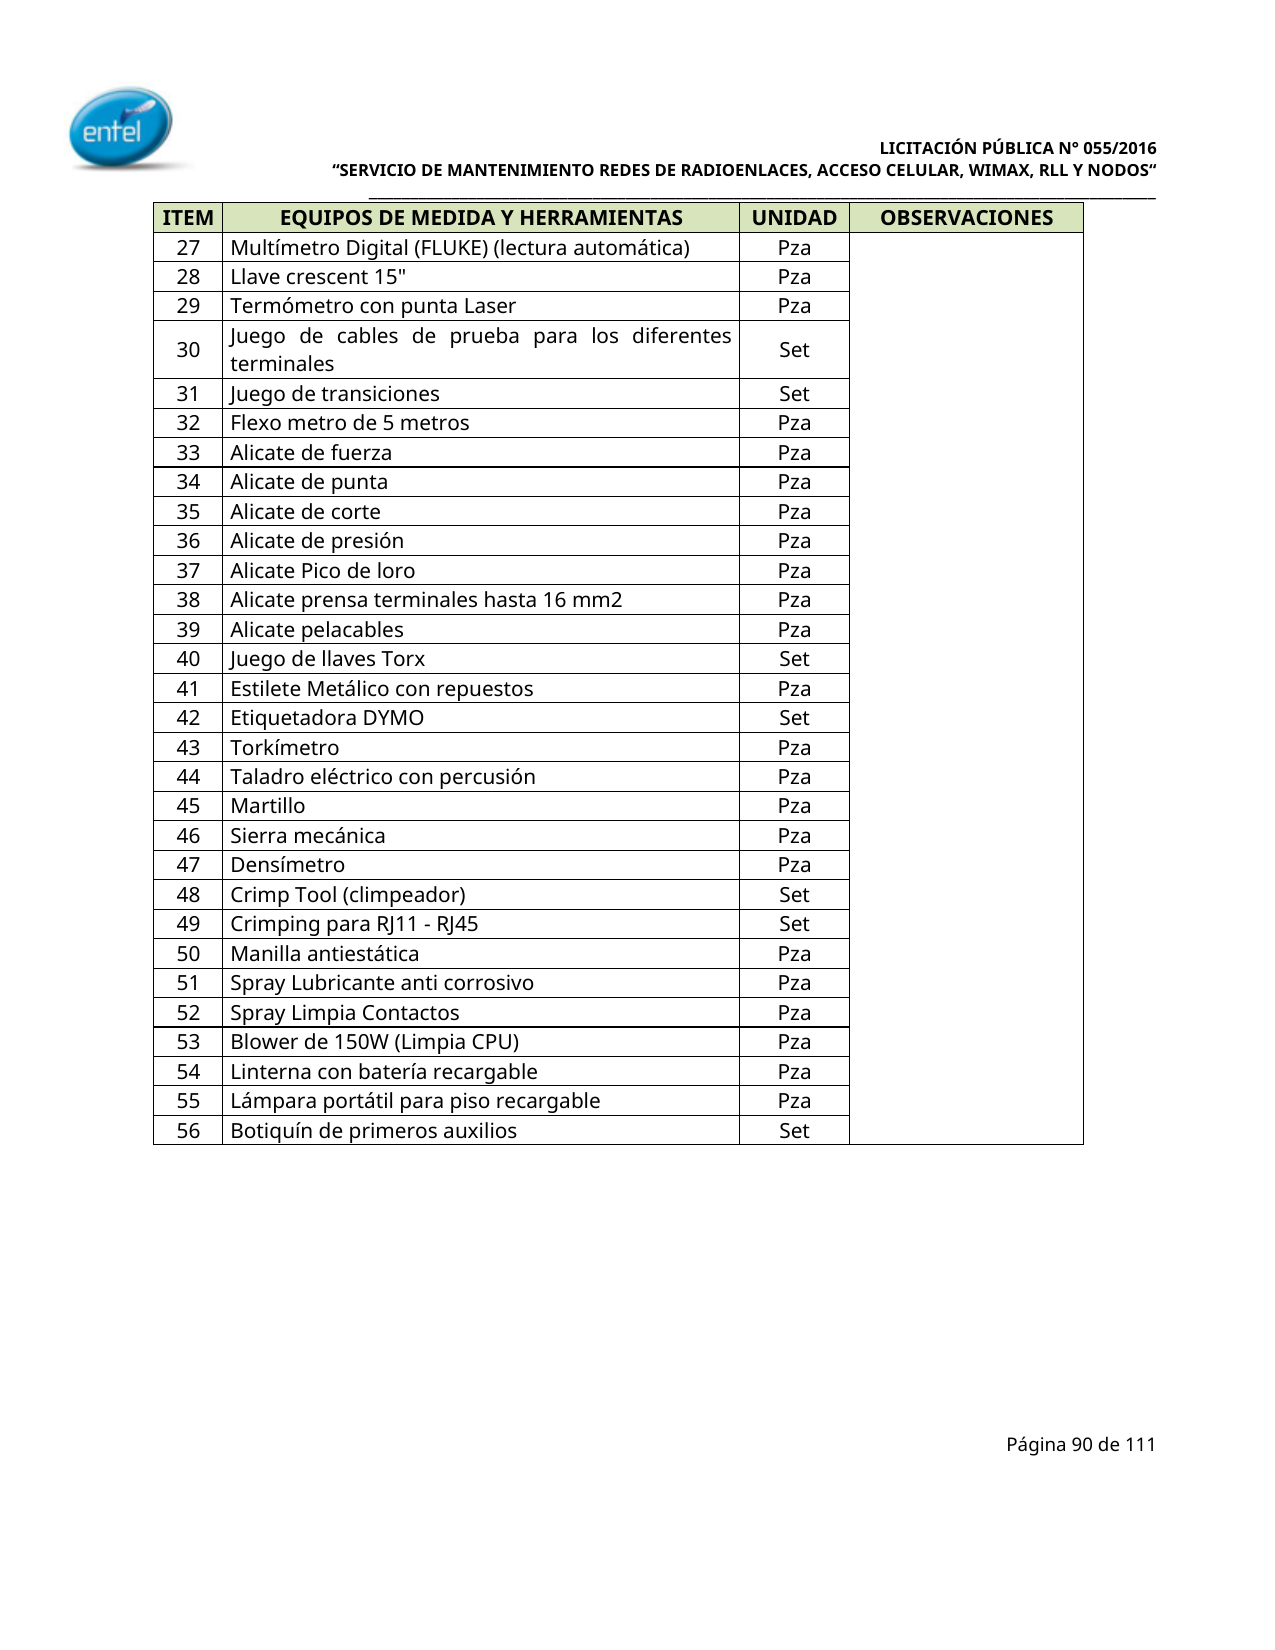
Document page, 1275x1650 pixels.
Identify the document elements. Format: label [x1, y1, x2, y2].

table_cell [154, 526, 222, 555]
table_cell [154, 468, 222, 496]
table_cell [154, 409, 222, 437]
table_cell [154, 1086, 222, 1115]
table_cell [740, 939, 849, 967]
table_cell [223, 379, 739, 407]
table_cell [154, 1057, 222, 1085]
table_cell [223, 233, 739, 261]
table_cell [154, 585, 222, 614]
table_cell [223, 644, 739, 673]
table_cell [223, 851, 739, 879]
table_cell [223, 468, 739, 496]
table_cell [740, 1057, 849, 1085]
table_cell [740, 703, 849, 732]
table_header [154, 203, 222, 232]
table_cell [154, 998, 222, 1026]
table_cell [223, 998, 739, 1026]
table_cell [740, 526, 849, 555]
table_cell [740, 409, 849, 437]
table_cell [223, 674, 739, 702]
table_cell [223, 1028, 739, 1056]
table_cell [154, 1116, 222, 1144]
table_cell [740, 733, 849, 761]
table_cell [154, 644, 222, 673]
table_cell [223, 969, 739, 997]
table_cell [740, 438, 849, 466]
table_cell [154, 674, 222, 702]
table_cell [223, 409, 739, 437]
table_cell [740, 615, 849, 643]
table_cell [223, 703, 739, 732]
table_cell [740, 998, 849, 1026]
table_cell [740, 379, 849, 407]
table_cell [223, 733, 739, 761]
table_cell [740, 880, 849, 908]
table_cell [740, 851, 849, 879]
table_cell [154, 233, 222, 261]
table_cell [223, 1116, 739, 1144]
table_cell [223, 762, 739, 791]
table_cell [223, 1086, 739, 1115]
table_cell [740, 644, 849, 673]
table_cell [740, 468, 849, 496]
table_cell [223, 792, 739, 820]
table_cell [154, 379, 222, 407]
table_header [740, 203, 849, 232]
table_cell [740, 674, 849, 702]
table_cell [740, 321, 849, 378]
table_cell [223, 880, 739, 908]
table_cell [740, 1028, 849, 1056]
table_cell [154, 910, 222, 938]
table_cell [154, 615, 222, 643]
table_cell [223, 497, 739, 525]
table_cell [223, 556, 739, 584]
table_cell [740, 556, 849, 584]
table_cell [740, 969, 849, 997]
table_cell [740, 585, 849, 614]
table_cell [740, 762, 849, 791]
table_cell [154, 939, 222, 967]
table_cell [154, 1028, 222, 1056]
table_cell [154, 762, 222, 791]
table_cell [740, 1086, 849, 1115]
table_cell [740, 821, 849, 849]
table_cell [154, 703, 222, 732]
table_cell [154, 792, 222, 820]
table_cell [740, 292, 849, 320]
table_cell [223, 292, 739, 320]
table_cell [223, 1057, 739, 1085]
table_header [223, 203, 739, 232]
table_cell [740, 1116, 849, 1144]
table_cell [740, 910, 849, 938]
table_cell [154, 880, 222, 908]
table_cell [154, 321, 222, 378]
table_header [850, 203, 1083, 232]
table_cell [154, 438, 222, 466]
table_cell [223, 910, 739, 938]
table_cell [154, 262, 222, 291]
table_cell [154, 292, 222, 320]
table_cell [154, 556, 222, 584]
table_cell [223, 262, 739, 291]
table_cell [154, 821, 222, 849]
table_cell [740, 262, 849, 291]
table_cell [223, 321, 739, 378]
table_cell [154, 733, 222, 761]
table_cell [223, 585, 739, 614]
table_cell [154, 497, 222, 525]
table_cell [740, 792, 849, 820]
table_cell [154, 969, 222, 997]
picture [53, 80, 196, 178]
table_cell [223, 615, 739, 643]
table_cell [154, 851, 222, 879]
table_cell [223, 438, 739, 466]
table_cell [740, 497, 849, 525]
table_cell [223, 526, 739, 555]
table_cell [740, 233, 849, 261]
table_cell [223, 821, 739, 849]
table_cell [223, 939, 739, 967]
